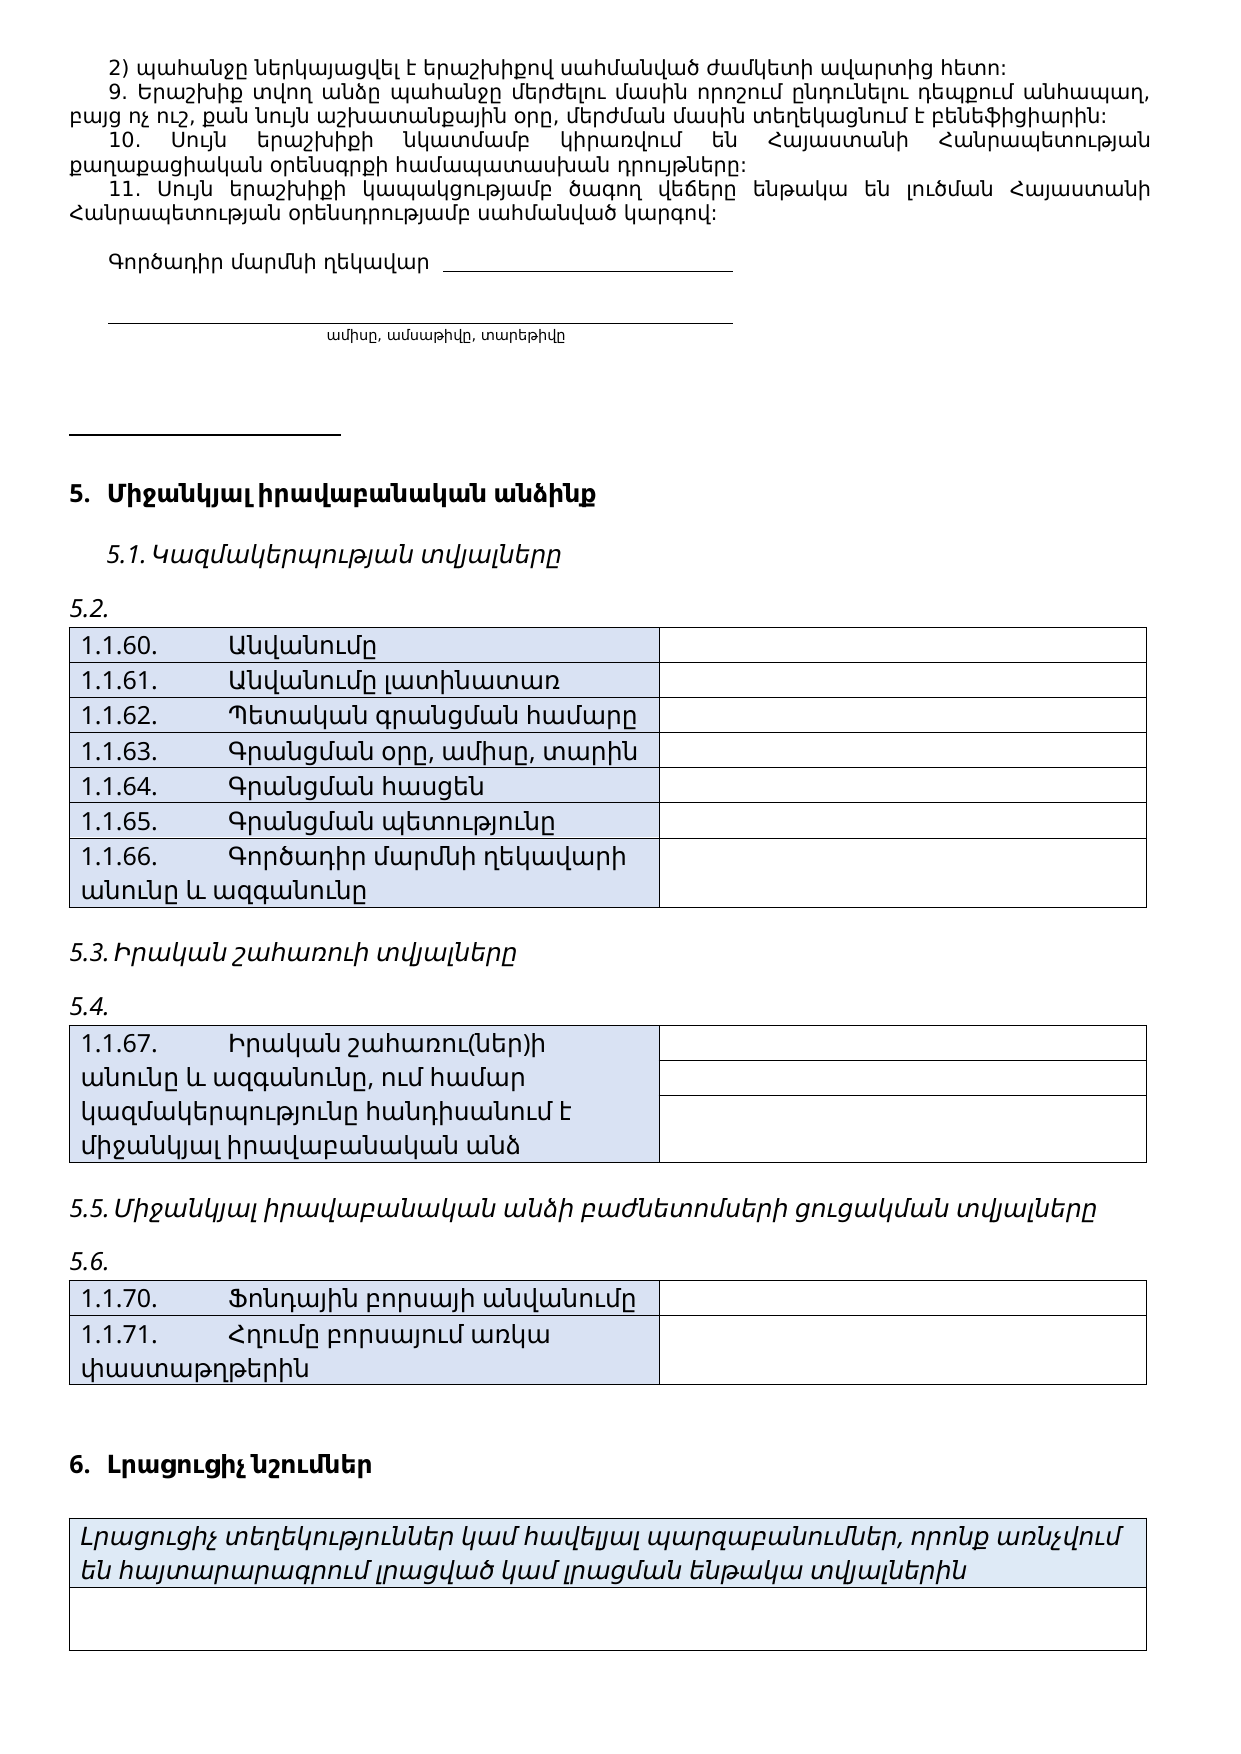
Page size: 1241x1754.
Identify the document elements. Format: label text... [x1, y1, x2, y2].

text Գործադիր մարմնի ղեկավար [69, 250, 1152, 274]
text 10. Սույն երաշխիքի նկատմամբ կիրառվում են Հայաստանի Հանրապետության քաղաքացիական օրենսգրքի համապատասխան դրույթները: [69, 128, 1152, 177]
text 11. Սույն երաշխիքի կապակցությամբ ծագող վեճերը ենթակա են լուծման Հայաստանի Հանրապետության օրենսդրությամբ սահմանված կարգով: [69, 177, 1152, 225]
text ամիսը, ամսաթիվը, տարեթիվը [69, 327, 1152, 356]
text 2) պահանջը ներկայացվել է երաշխիքով սահմանված ժամկետի ավարտից հետո: [69, 56, 1152, 80]
text 9. Երաշխիք տվող անձը պահանջը մերժելու մասին որոշում ընդունելու դեպքում անհապաղ, բայց ոչ ուշ, քան նույն աշխատանքային օրը, մերժման մասին տեղեկացնում է բենեֆիցիարին: [69, 80, 1152, 128]
